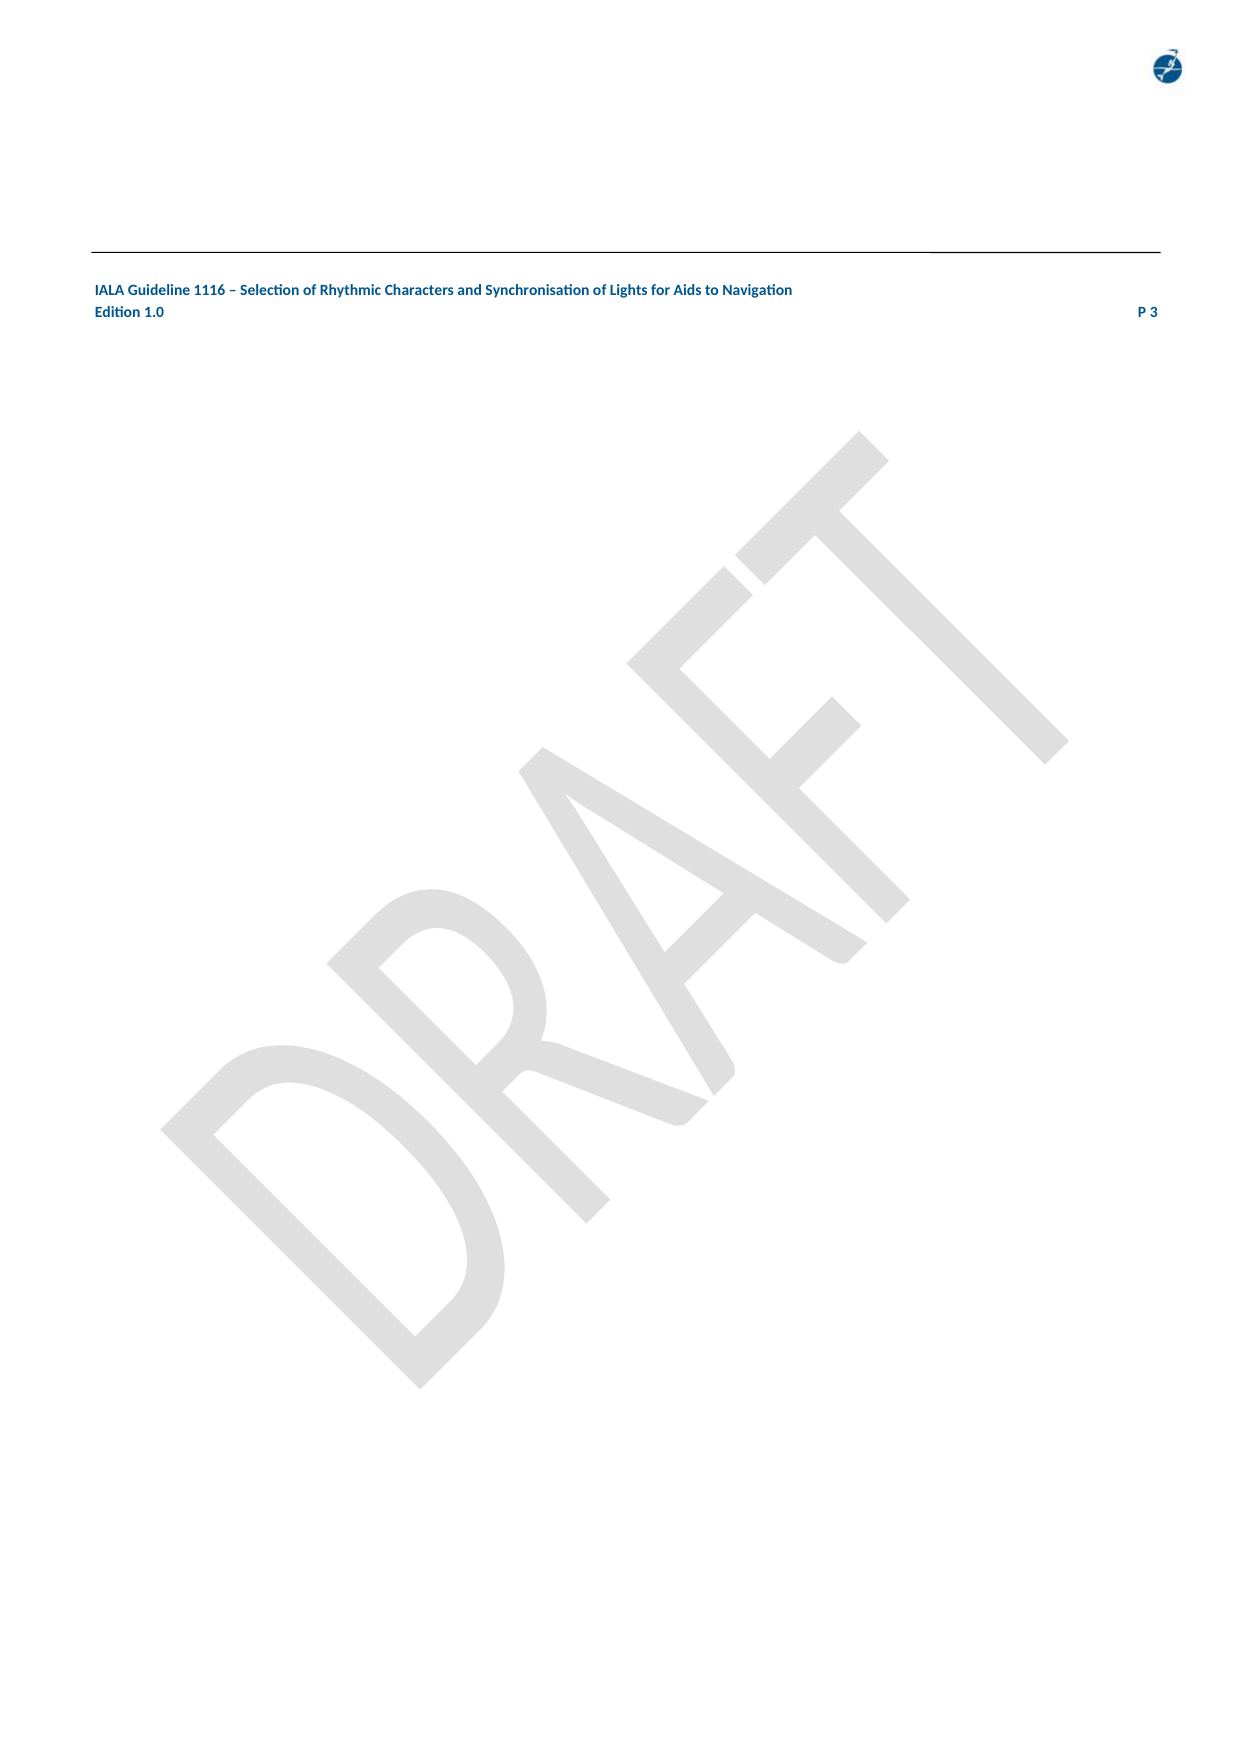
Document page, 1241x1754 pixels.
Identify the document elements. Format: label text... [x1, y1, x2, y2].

picture [1142, 48, 1187, 96]
text IALA Guideline 1116 – Selection of Rhythmic Characters and Synchronisation of Lights for Aids to Navigation [94, 280, 1201, 299]
text Edition 1.0 P 3 [94, 302, 1201, 321]
